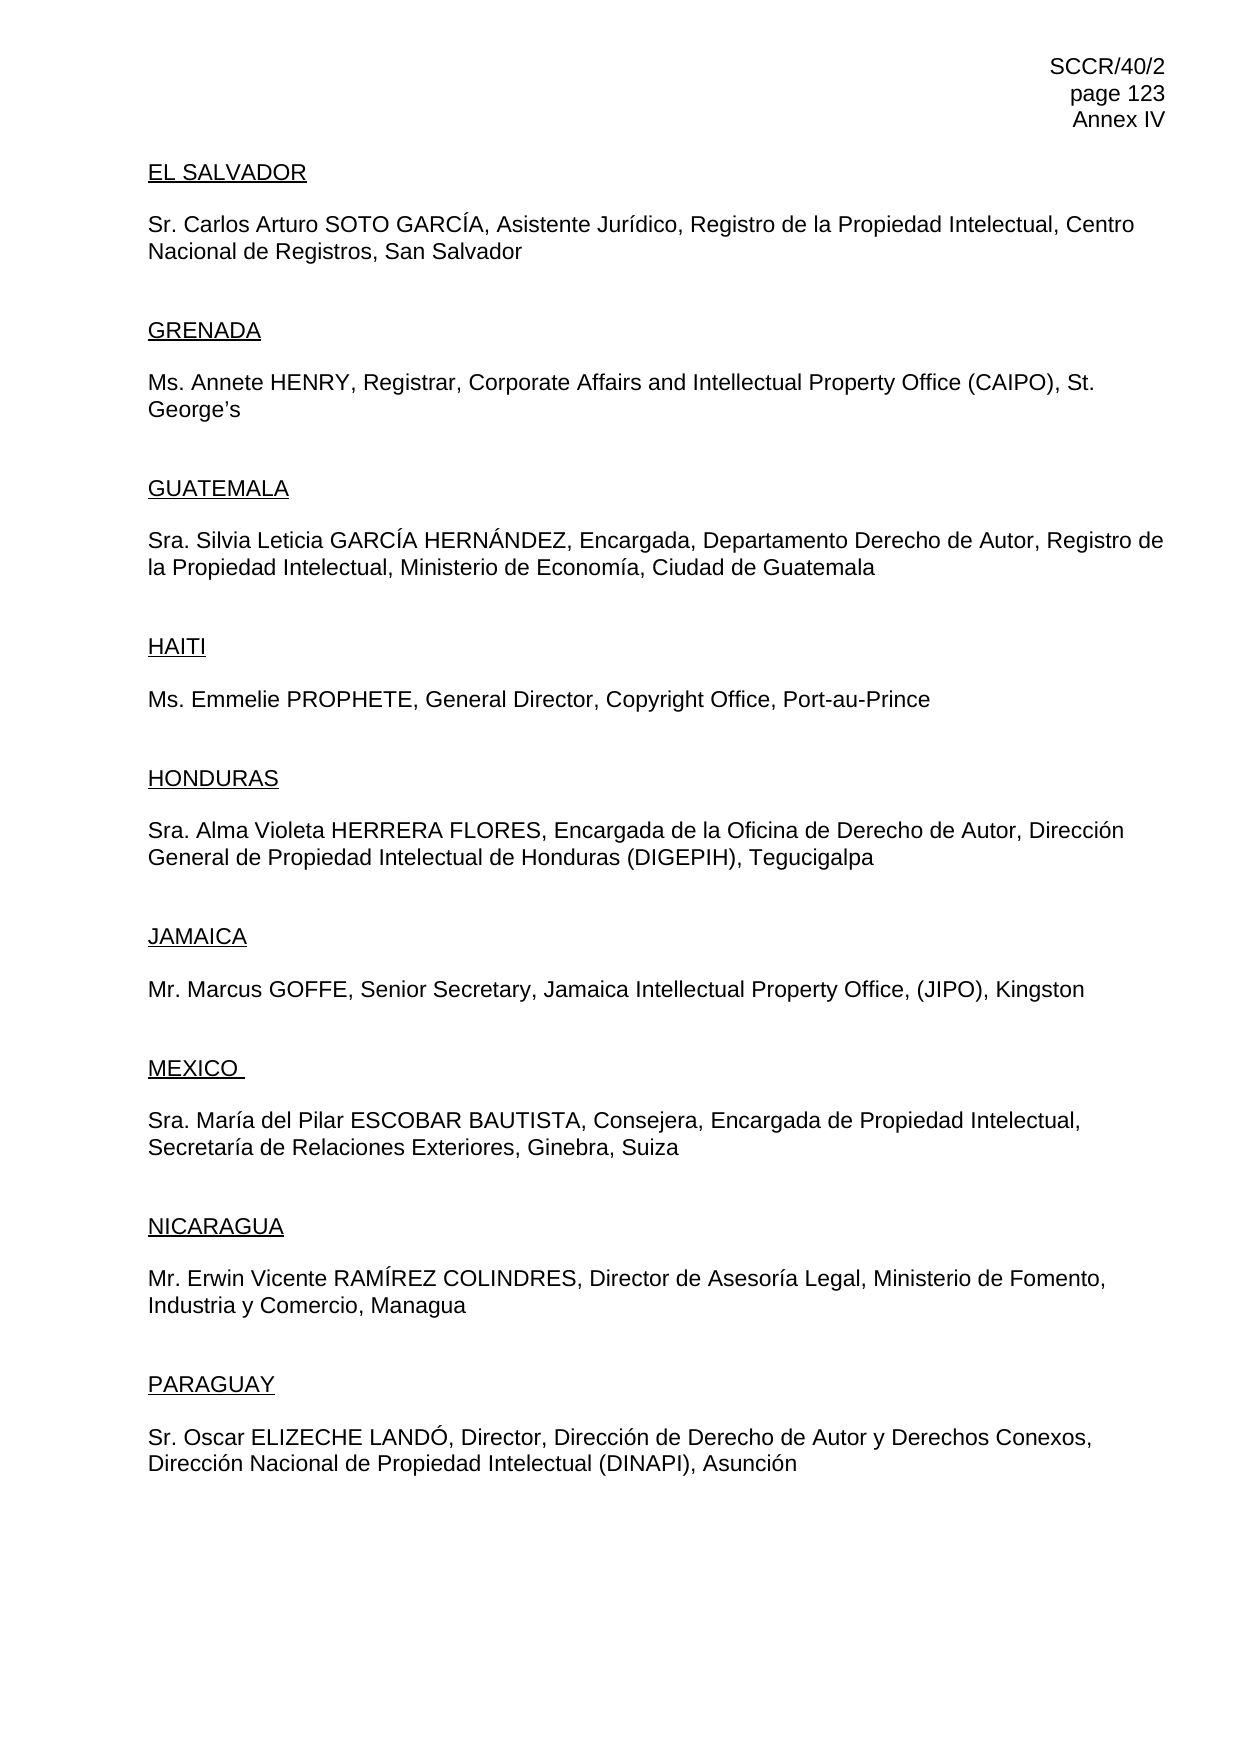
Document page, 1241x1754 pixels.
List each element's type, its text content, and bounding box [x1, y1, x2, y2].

text Mr. Erwin Vicente RAMÍREZ COLINDRES, Director de Asesoría Legal, Ministerio de Fomento, Industria y Comercio, Managua [148, 1265, 1165, 1318]
text NICARAGUA [148, 1213, 1165, 1239]
text PARAGUAY [148, 1371, 1165, 1397]
text Sra. Alma Violeta HERRERA FLORES, Encargada de la Oficina de Derecho de Autor, Dirección General de Propiedad Intelectual de Honduras (DIGEPIH), Tegucigalpa [148, 817, 1165, 870]
text EL SALVADOR [148, 158, 1165, 185]
text HAITI [148, 633, 1165, 659]
text Sr. Carlos Arturo SOTO GARCÍA, Asistente Jurídico, Registro de la Propiedad Intelectual, Centro Nacional de Registros, San Salvador [148, 211, 1165, 264]
text Sra. Silvia Leticia GARCÍA HERNÁNDEZ, Encargada, Departamento Derecho de Autor, Registro de la Propiedad Intelectual, Ministerio de Economía, Ciudad de Guatemala [148, 527, 1165, 580]
text Ms. Emmelie PROPHETE, General Director, Copyright Office, Port-au-Prince [148, 686, 1165, 712]
text Sra. María del Pilar ESCOBAR BAUTISTA, Consejera, Encargada de Propiedad Intelectual, Secretaría de Relaciones Exteriores, Ginebra, Suiza [148, 1107, 1165, 1160]
text GRENADA [148, 317, 1165, 343]
text JAMAICA [148, 923, 1165, 949]
text Ms. Annete HENRY, Registrar, Corporate Affairs and Intellectual Property Office (CAIPO), St. George’s [148, 369, 1165, 422]
text GUATEMALA [148, 475, 1165, 501]
text HONDURAS [148, 765, 1165, 791]
text Sr. Oscar ELIZECHE LANDÓ, Director, Dirección de Derecho de Autor y Derechos Conexos, Dirección Nacional de Propiedad Intelectual (DINAPI), Asunción [148, 1423, 1165, 1476]
text MEXICO [148, 1054, 1165, 1081]
text Mr. Marcus GOFFE, Senior Secretary, Jamaica Intellectual Property Office, (JIPO), Kingston [148, 976, 1165, 1002]
